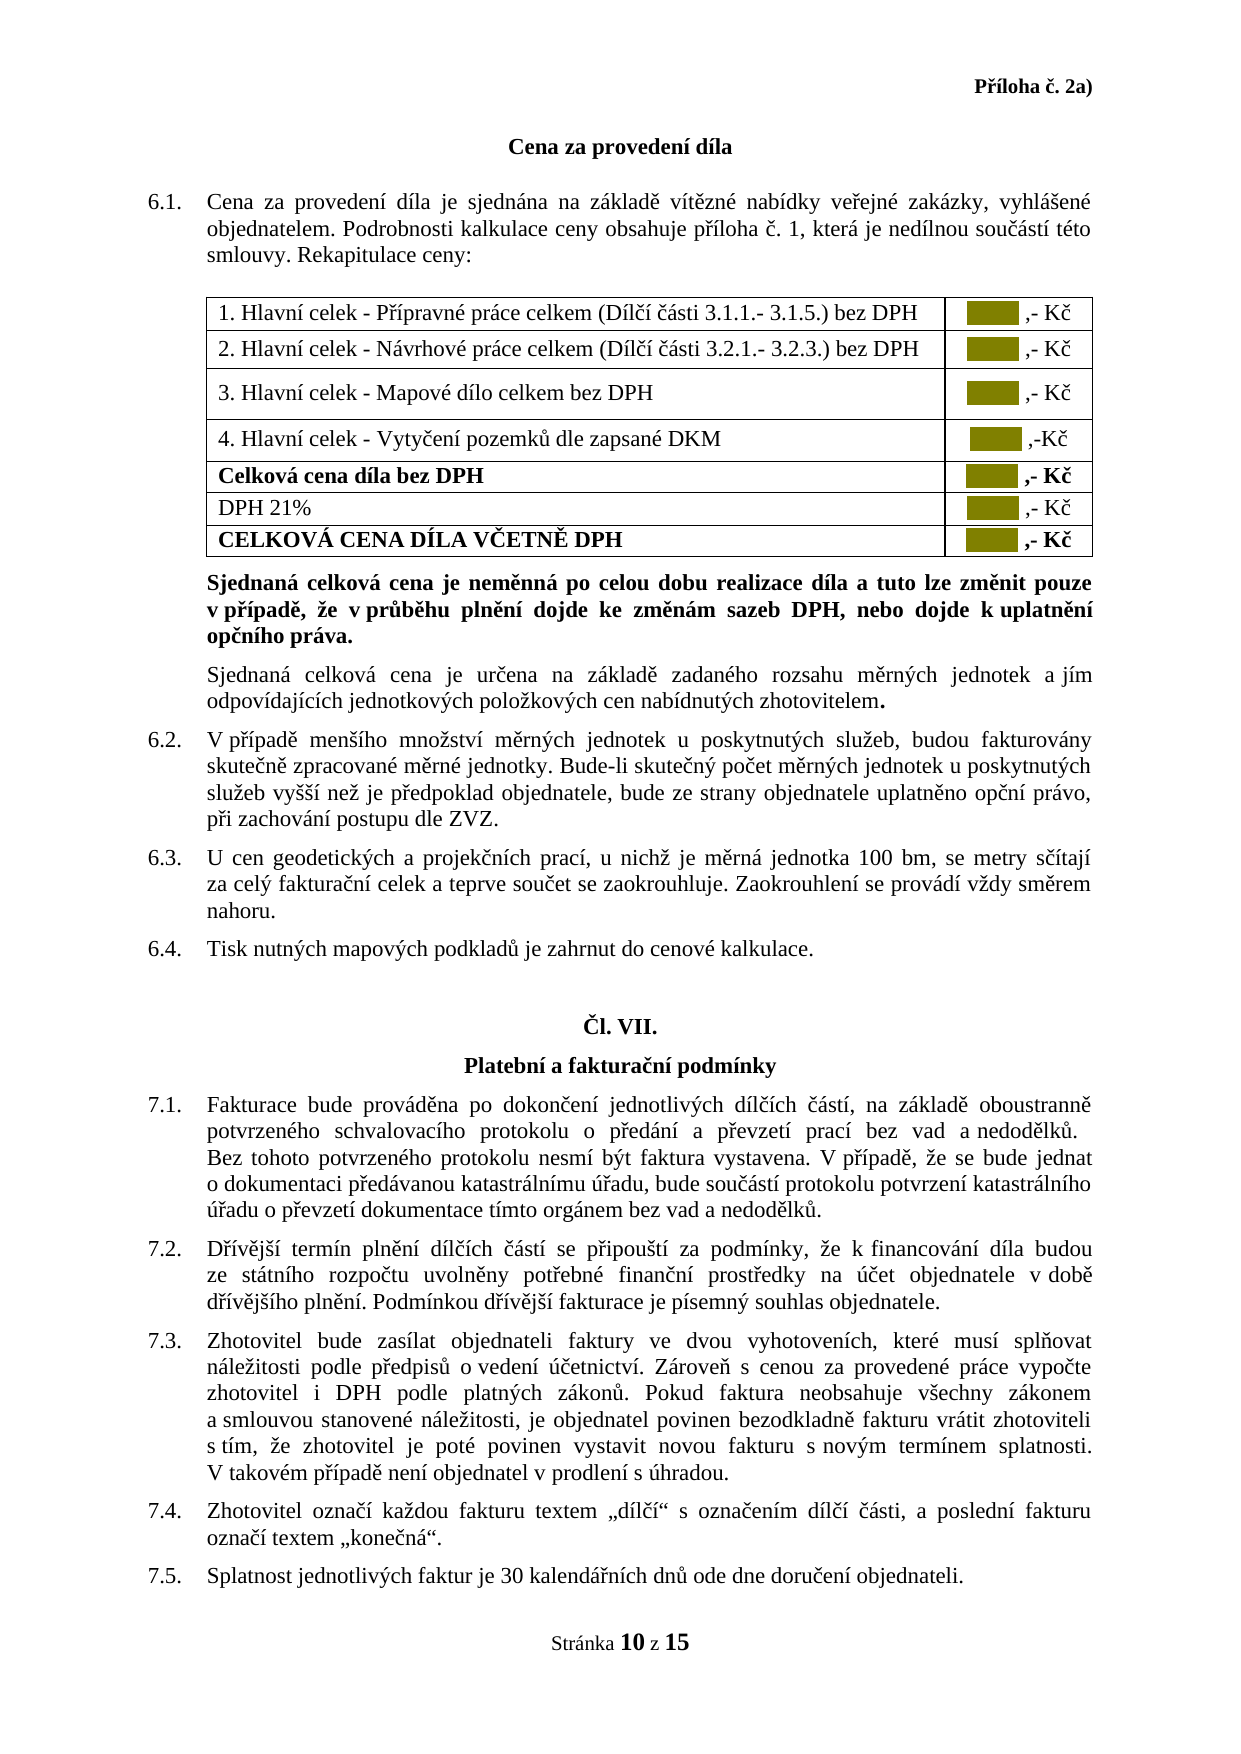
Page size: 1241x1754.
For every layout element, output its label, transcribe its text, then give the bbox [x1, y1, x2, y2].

table_cell ,- Kč [946, 526, 1092, 556]
subtitle Platební a fakturační podmínky [148, 1052, 1093, 1078]
list V případě menšího množství měrných jednotek u poskytnutých služeb, budou fakturovány skutečně zpracované měrné jednotky. Bude-li skutečný počet měrných jednotek u poskytnutých služeb vyšší než je předpoklad objednatele, bude ze strany objednatele uplatněno opční právo, při zachování postupu dle ZVZ. [148, 726, 1093, 831]
table_cell ,-Kč [946, 420, 1092, 461]
list Tisk nutných mapových podkladů je zahrnut do cenové kalkulace. [148, 936, 1093, 962]
text Čl. VII. [148, 1013, 1093, 1039]
text Sjednaná celková cena je neměnná po celou dobu realizace díla a tuto lze změnit pouze v případě, že v průběhu plnění dojde ke změnám sazeb DPH, nebo dojde k uplatnění opčního práva. [207, 569, 1093, 648]
table_cell ,- Kč [946, 493, 1092, 525]
table_cell CELKOVÁ CENA DÍLA VČETNĚ DPH [207, 526, 944, 556]
table_header 1. Hlavní celek - Přípravné práce celkem (Dílčí části 3.1.1.- 3.1.5.) bez DPH [207, 298, 944, 330]
table_header ,- Kč [946, 298, 1092, 330]
list Cena za provedení díla je sjednána na základě vítězné nabídky veřejné zakázky, vyhlášené objednatelem. Podrobnosti kalkulace ceny obsahuje příloha č. 1, která je nedílnou součástí této smlouvy. Rekapitulace ceny: [148, 188, 1093, 267]
table_cell 2. Hlavní celek - Návrhové práce celkem (Dílčí části 3.2.1.- 3.2.3.) bez DPH [207, 331, 944, 368]
list Fakturace bude prováděna po dokončení jednotlivých dílčích částí, na základě oboustranně potvrzeného schvalovacího protokolu o předání a převzetí prací bez vad a nedodělků. Bez tohoto potvrzeného protokolu nesmí být faktura vystavena. V případě, že se bude jednat o dokumentaci předávanou katastrálnímu úřadu, bude součástí protokolu potvrzení katastrálního úřadu o převzetí dokumentace tímto orgánem bez vad a nedodělků. [148, 1091, 1093, 1223]
table_cell Celková cena díla bez DPH [207, 462, 944, 492]
table_cell 3. Hlavní celek - Mapové dílo celkem bez DPH [207, 369, 944, 419]
list Zhotovitel označí každou fakturu textem „dílčí“ s označením dílčí části, a poslední fakturu označí textem „konečná“. [148, 1497, 1093, 1550]
list Dřívější termín plnění dílčích částí se připouští za podmínky, že k financování díla budou ze státního rozpočtu uvolněny potřebné finanční prostředky na účet objednatele v době dřívějšího plnění. Podmínkou dřívější fakturace je písemný souhlas objednatele. [148, 1235, 1093, 1314]
table_cell ,- Kč [946, 331, 1092, 368]
table_cell DPH 21% [207, 493, 944, 525]
table_cell ,- Kč [946, 369, 1092, 419]
subtitle Cena za provedení díla [148, 133, 1093, 159]
list Zhotovitel bude zasílat objednateli faktury ve dvou vyhotoveních, které musí splňovat náležitosti podle předpisů o vedení účetnictví. Zároveň s cenou za provedené práce vypočte zhotovitel i DPH podle platných zákonů. Pokud faktura neobsahuje všechny zákonem a smlouvou stanovené náležitosti, je objednatel povinen bezodkladně fakturu vrátit zhotoviteli s tím, že zhotovitel je poté povinen vystavit novou fakturu s novým termínem splatnosti. V takovém případě není objednatel v prodlení s úhradou. [148, 1327, 1093, 1485]
list U cen geodetických a projekčních prací, u nichž je měrná jednotka 100 bm, se metry sčítají za celý fakturační celek a teprve součet se zaokrouhluje. Zaokrouhlení se provádí vždy směrem nahoru. [148, 844, 1093, 923]
table_cell ,- Kč [946, 462, 1092, 492]
table_cell 4. Hlavní celek - Vytyčení pozemků dle zapsané DKM [207, 420, 944, 461]
text Sjednaná celková cena je určena na základě zadaného rozsahu měrných jednotek a jím odpovídajících jednotkových položkových cen nabídnutých zhotovitelem. [207, 661, 1093, 713]
list Splatnost jednotlivých faktur je 30 kalendářních dnů ode dne doručení objednateli. [148, 1563, 1093, 1589]
